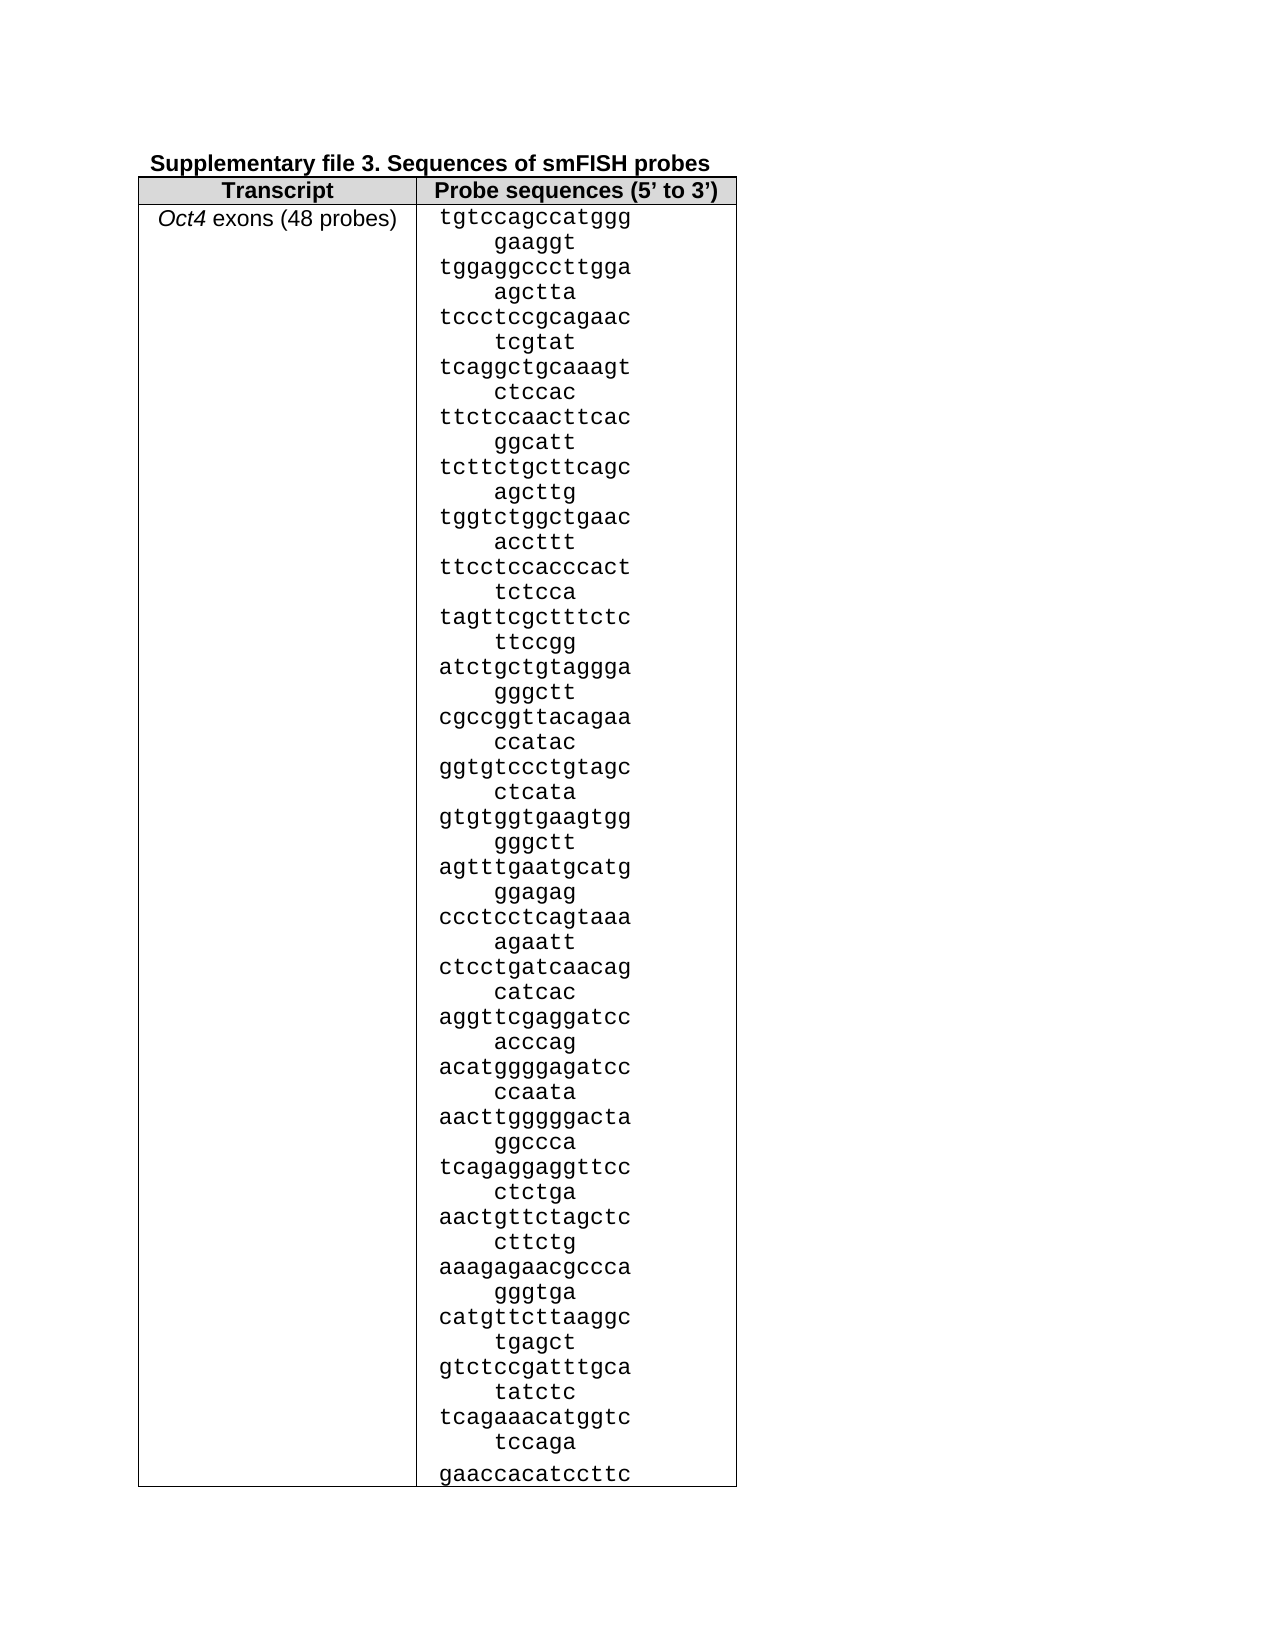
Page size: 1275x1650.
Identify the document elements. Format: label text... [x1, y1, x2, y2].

table_header Supplementary file 3. Sequences of smFISH probes [139, 150, 736, 176]
table_cell Probe sequences (5’ to 3’) [417, 178, 736, 204]
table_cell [139, 205, 416, 1486]
table_cell Transcript [139, 178, 416, 204]
table_cell [417, 205, 736, 1486]
